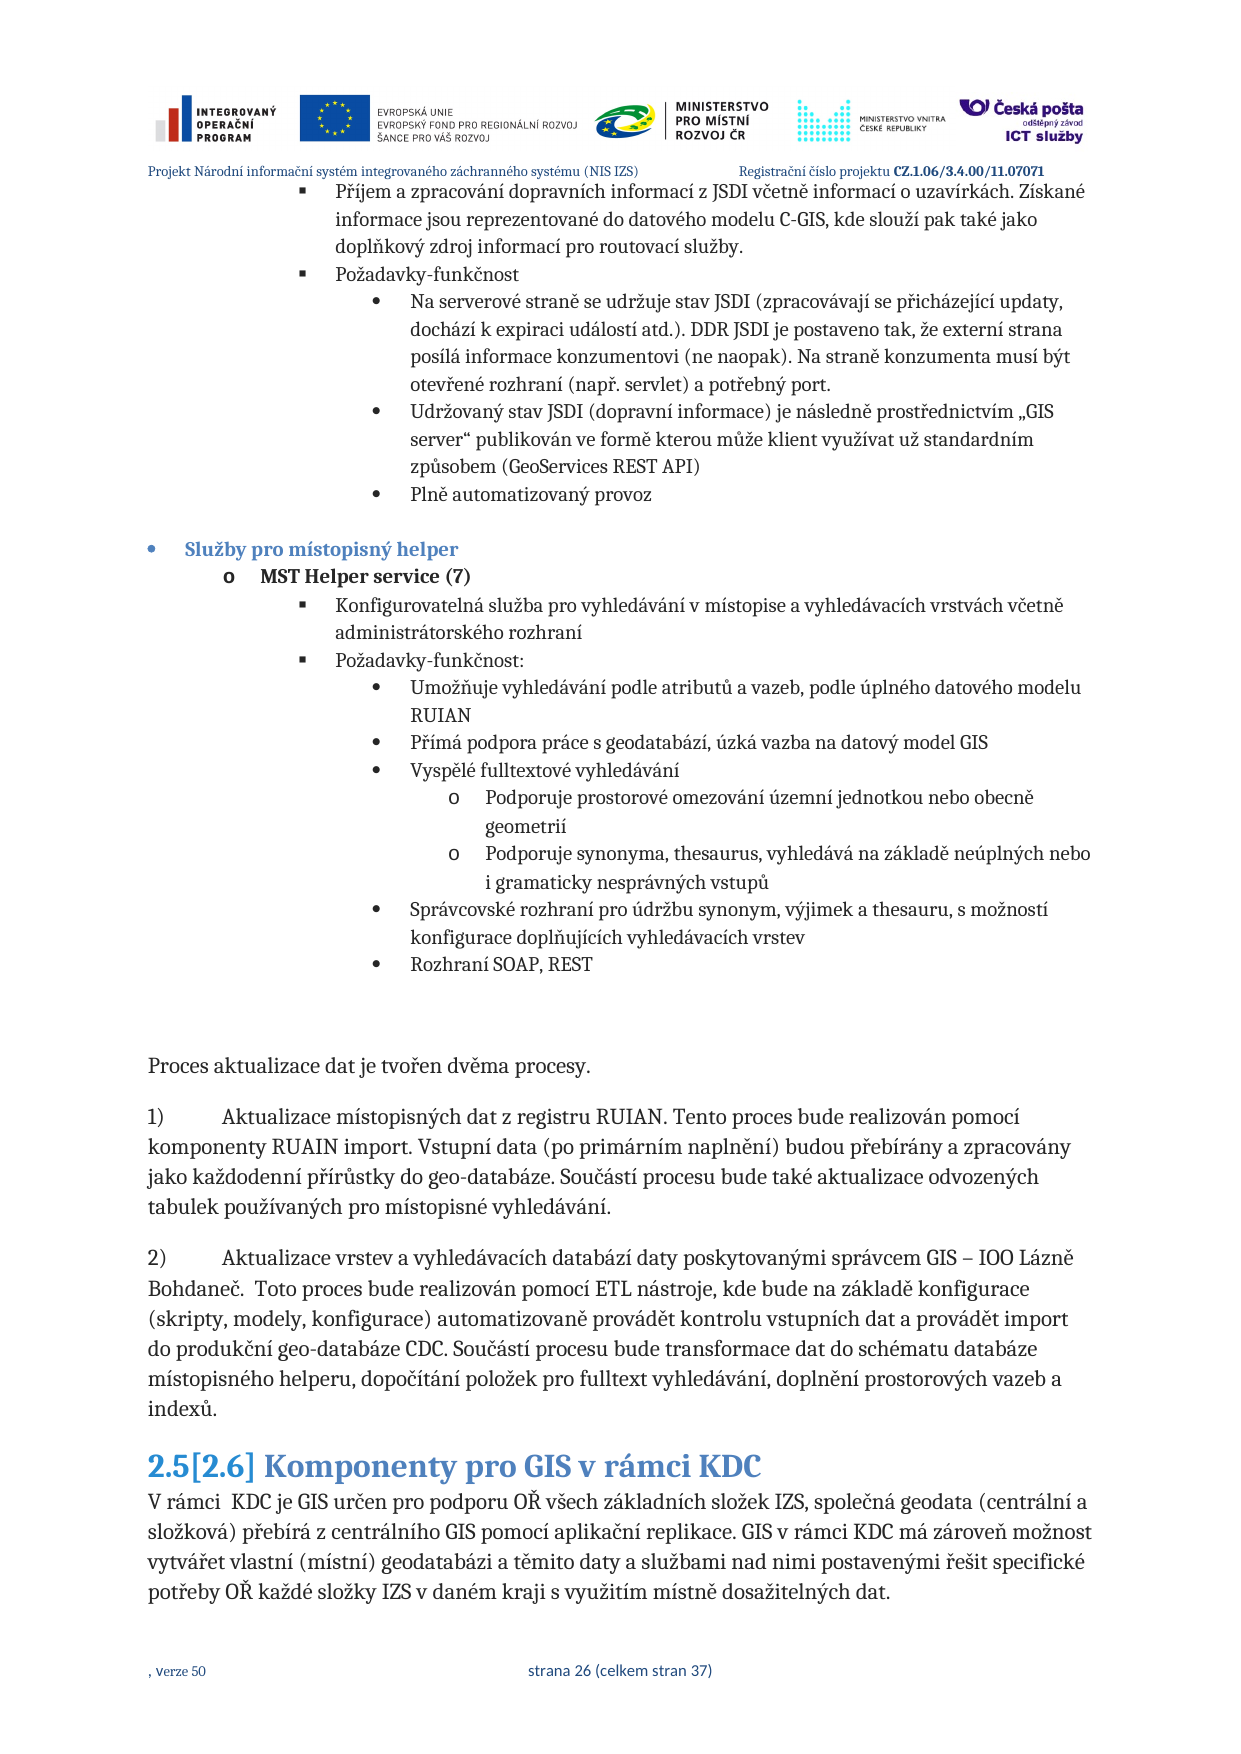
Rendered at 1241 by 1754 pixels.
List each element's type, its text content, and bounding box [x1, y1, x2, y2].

list Plně automatizovaný provoz [373, 482, 1092, 506]
text 2) Aktualizace vrstev a vyhledávacích databází daty poskytovanými správcem GIS – IOO Lázně Bohdaneč. Toto proces bude realizován pomocí ETL nástroje, kde bude na základě konfigurace (skripty, modely, konfigurace) automatizovaně provádět kontrolu vstupních dat a provádět import do produkční geo-databáze CDC. Součástí procesu bude transformace dat do schématu databáze místopisného helperu, dopočítání položek pro fulltext vyhledávání, doplnění prostorových vazeb a indexů. [148, 1245, 1092, 1422]
list Umožňuje vyhledávání podle atributů a vazeb, podle úplného datového modelu RUIAN [373, 676, 1092, 727]
text V rámci KDC je GIS určen pro podporu OŘ všech základních složek IZS, společná geodata (centrální a složková) přebírá z centrálního GIS pomocí aplikační replikace. GIS v rámci KDC má zároveň možnost vytvářet vlastní (místní) geodatabázi a těmito daty a službami nad nimi postavenými řešit specifické potřeby OŘ každé složky IZS v daném kraji s využitím místně dosažitelných dat. [148, 1488, 1092, 1606]
list Na serverové straně se udržuje stav JSDI (zpracovávají se přicházející updaty, dochází k expiraci událostí atd.). DDR JSDI je postaveno tak, že externí strana posílá informace konzumentovi (ne naopak). Na straně konzumenta musí být otevřené rozhraní (např. servlet) a potřebný port. [373, 290, 1092, 396]
list Konfigurovatelná služba pro vyhledávání v místopise a vyhledávacích vrstvách včetně administrátorského rozhraní [298, 593, 1092, 645]
list Požadavky-funkčnost: [298, 648, 1092, 672]
list Příjem a zpracování dopravních informací z JSDI včetně informací o uzavírkách. Získané informace jsou reprezentované do datového modelu C-GIS, kde slouží pak také jako doplňkový zdroj informací pro routovací služby. [298, 180, 1092, 259]
list MST Helper service (7) [223, 565, 1092, 590]
subtitle Komponenty pro GIS v rámci KDC [148, 1447, 1092, 1486]
list Udržovaný stav JSDI (dopravní informace) je následně prostřednictvím „GIS server“ publikován ve formě kterou může klient využívat už standardním způsobem (GeoServices REST API) [373, 400, 1092, 479]
list Vyspělé fulltextové vyhledávání [373, 758, 1092, 782]
picture [147, 86, 1091, 152]
list Podporuje synonyma, thesaurus, vyhledává na základě neúplných nebo i gramaticky nesprávných vstupů [448, 842, 1092, 894]
list Služby pro místopisný helper [148, 537, 1092, 561]
list Podporuje prostorové omezování územní jednotkou nebo obecně geometrií [448, 786, 1092, 838]
list Přímá podpora práce s geodatabází, úzká vazba na datový model GIS [373, 731, 1092, 755]
text Proces aktualizace dat je tvořen dvěma procesy. [148, 1052, 1092, 1079]
text 1) Aktualizace místopisných dat z registru RUIAN. Tento proces bude realizován pomocí komponenty RUAIN import. Vstupní data (po primárním naplnění) budou přebírány a zpracovány jako každodenní přírůstky do geo-databáze. Součástí procesu bude také aktualizace odvozených tabulek používaných pro místopisné vyhledávání. [148, 1103, 1092, 1220]
list Rozhraní SOAP, REST [373, 953, 1092, 977]
list Požadavky-funkčnost [298, 262, 1092, 286]
list Správcovské rozhraní pro údržbu synonym, výjimek a thesauru, s možností konfigurace doplňujících vyhledávacích vrstev [373, 898, 1092, 949]
